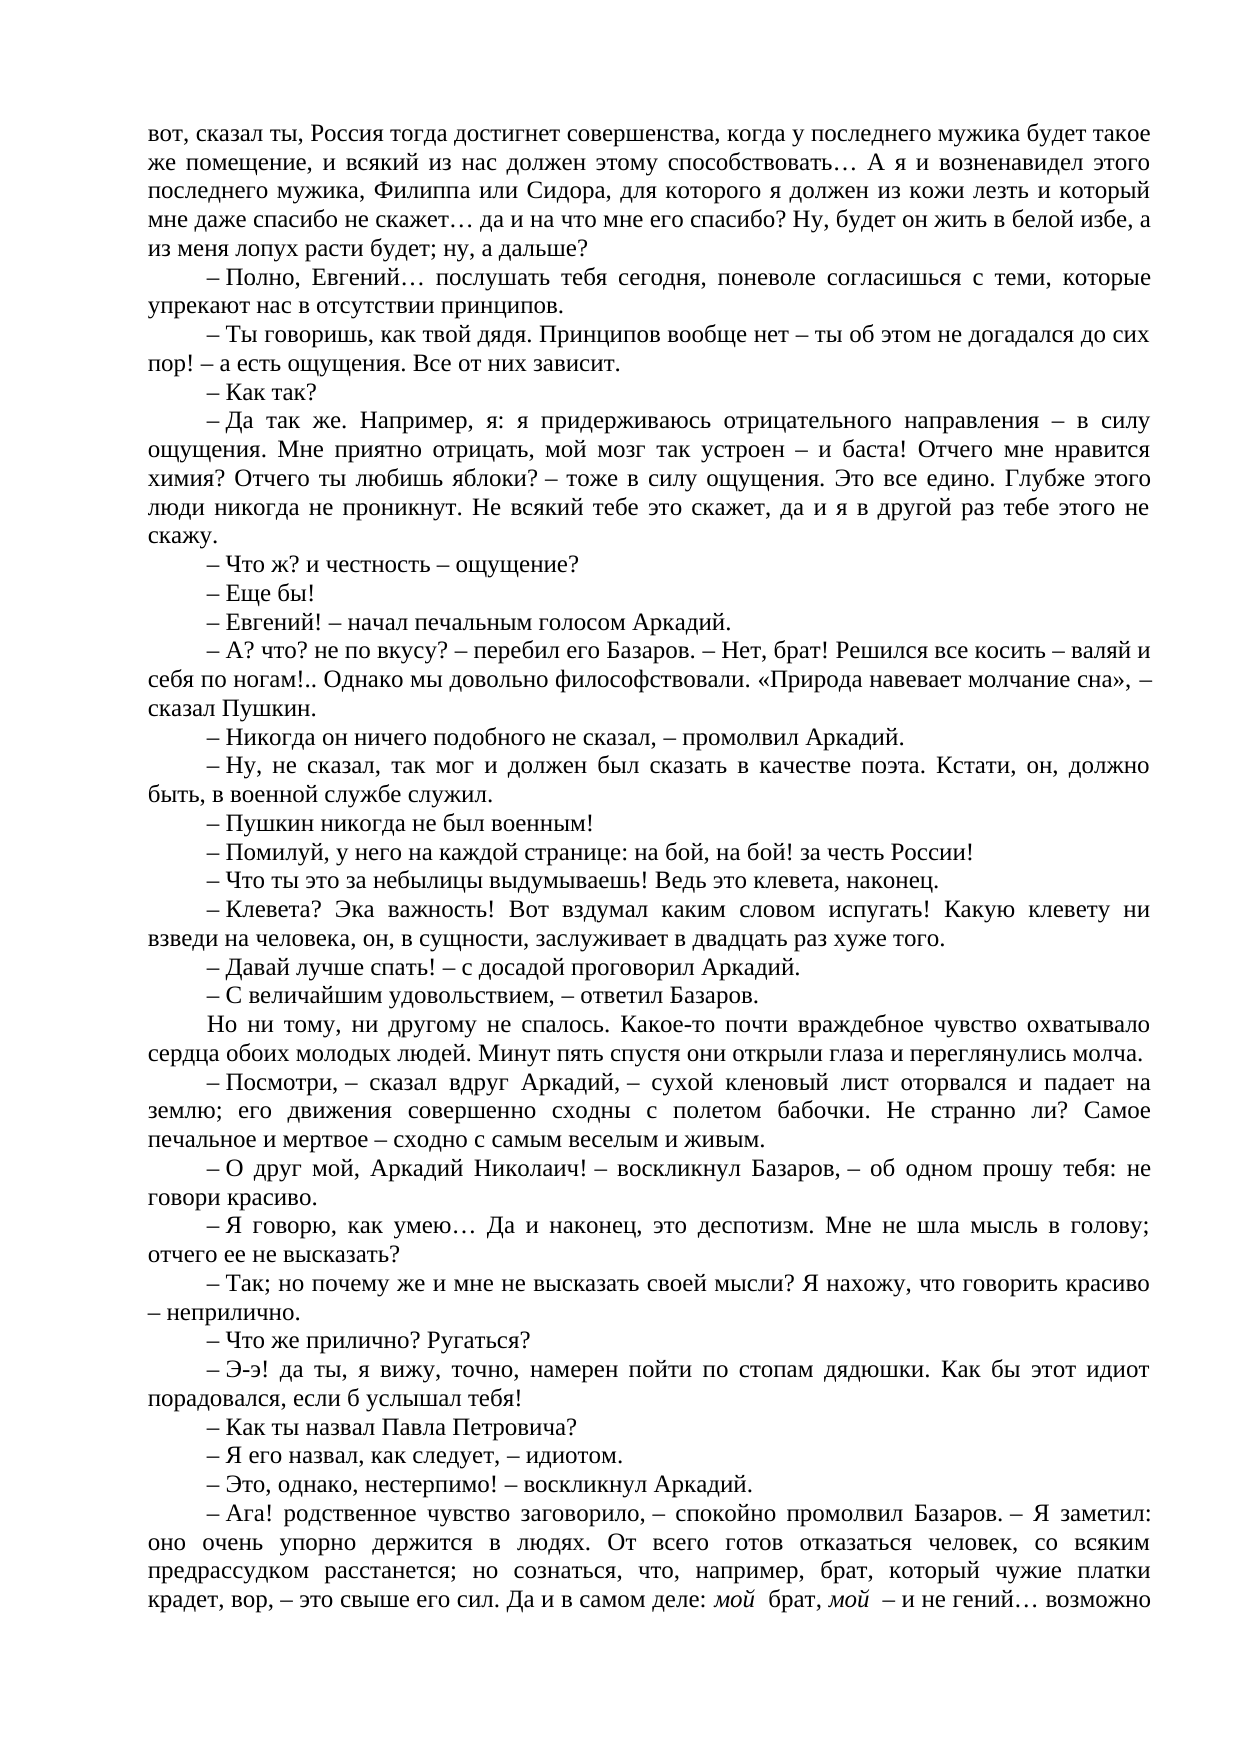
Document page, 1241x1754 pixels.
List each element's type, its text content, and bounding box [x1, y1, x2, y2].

text – Давай лучше спать! – с досадой проговорил Аркадий. [148, 952, 1152, 981]
text – Посмотри, – сказал вдруг Аркадий, – сухой кленовый лист оторвался и падает на землю; его движения совершенно сходны с полетом бабочки. Не странно ли? Самое печальное и мертвое – сходно с самым веселым и живым. [148, 1067, 1152, 1153]
text – Полно, Евгений… послушать тебя сегодня, поневоле согласишься с теми, которые упрекают нас в отсутствии принципов. [148, 262, 1152, 319]
text – Я его назвал, как следует, – идиотом. [148, 1441, 1152, 1469]
text – Пушкин никогда не был военным! [148, 808, 1152, 837]
text – О друг мой, Аркадий Николаич! – воскликнул Базаров, – об одном прошу тебя: не говори красиво. [148, 1153, 1152, 1211]
text – Как так? [148, 377, 1152, 406]
text – Э-э! да ты, я вижу, точно, намерен пойти по стопам дядюшки. Как бы этот идиот порадовался, если б услышал тебя! [148, 1354, 1152, 1412]
text – Да так же. Например, я: я придерживаюсь отрицательного направления – в силу ощущения. Мне приятно отрицать, мой мозг так устроен – и баста! Отчего мне нравится химия? Отчего ты любишь яблоки? – тоже в силу ощущения. Это все едино. Глубже этого люди никогда не проникнут. Не всякий тебе это скажет, да и я в другой раз тебе этого не скажу. [148, 406, 1152, 549]
text – Ты говоришь, как твой дядя. Принципов вообще нет – ты об этом не догадался до сих пор! – а есть ощущения. Все от них зависит. [148, 319, 1152, 377]
text – Клевета? Эка важность! Вот вздумал каким словом испугать! Какую клевету ни взведи на человека, он, в сущности, заслуживает в двадцать раз хуже того. [148, 894, 1152, 952]
text – Что же прилично? Ругаться? [148, 1326, 1152, 1354]
text – С величайшим удовольствием, – ответил Базаров. [148, 981, 1152, 1009]
text – Помилуй, у него на каждой странице: на бой, на бой! за честь России! [148, 837, 1152, 866]
text – Что ж? и честность – ощущение? [148, 549, 1152, 578]
text – Это, однако, нестерпимо! – воскликнул Аркадий. [148, 1469, 1152, 1498]
text – Что ты это за небылицы выдумываешь! Ведь это клевета, наконец. [148, 866, 1152, 894]
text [148, 1498, 1152, 1613]
text – Еще бы! [148, 578, 1152, 607]
text Но ни тому, ни другому не спалось. Какое-то почти враждебное чувство охватывало сердца обоих молодых людей. Минут пять спустя они открыли глаза и переглянулись молча. [148, 1009, 1152, 1067]
text – Ну, не сказал, так мог и должен был сказать в качестве поэта. Кстати, он, должно быть, в военной службе служил. [148, 751, 1152, 808]
text – Так; но почему же и мне не высказать своей мысли? Я нахожу, что говорить красиво – неприлично. [148, 1268, 1152, 1326]
text – Я говорю, как умею… Да и наконец, это деспотизм. Мне не шла мысль в голову; отчего ее не высказать? [148, 1211, 1152, 1268]
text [148, 118, 1152, 262]
text – Как ты назвал Павла Петровича? [148, 1412, 1152, 1441]
text – А? что? не по вкусу? – перебил его Базаров. – Нет, брат! Решился все косить – валяй и себя по ногам!.. Однако мы довольно философствовали. «Природа навевает молчание сна», – сказал Пушкин. [148, 636, 1152, 722]
text – Евгений! – начал печальным голосом Аркадий. [148, 607, 1152, 636]
text – Никогда он ничего подобного не сказал, – промолвил Аркадий. [148, 722, 1152, 751]
